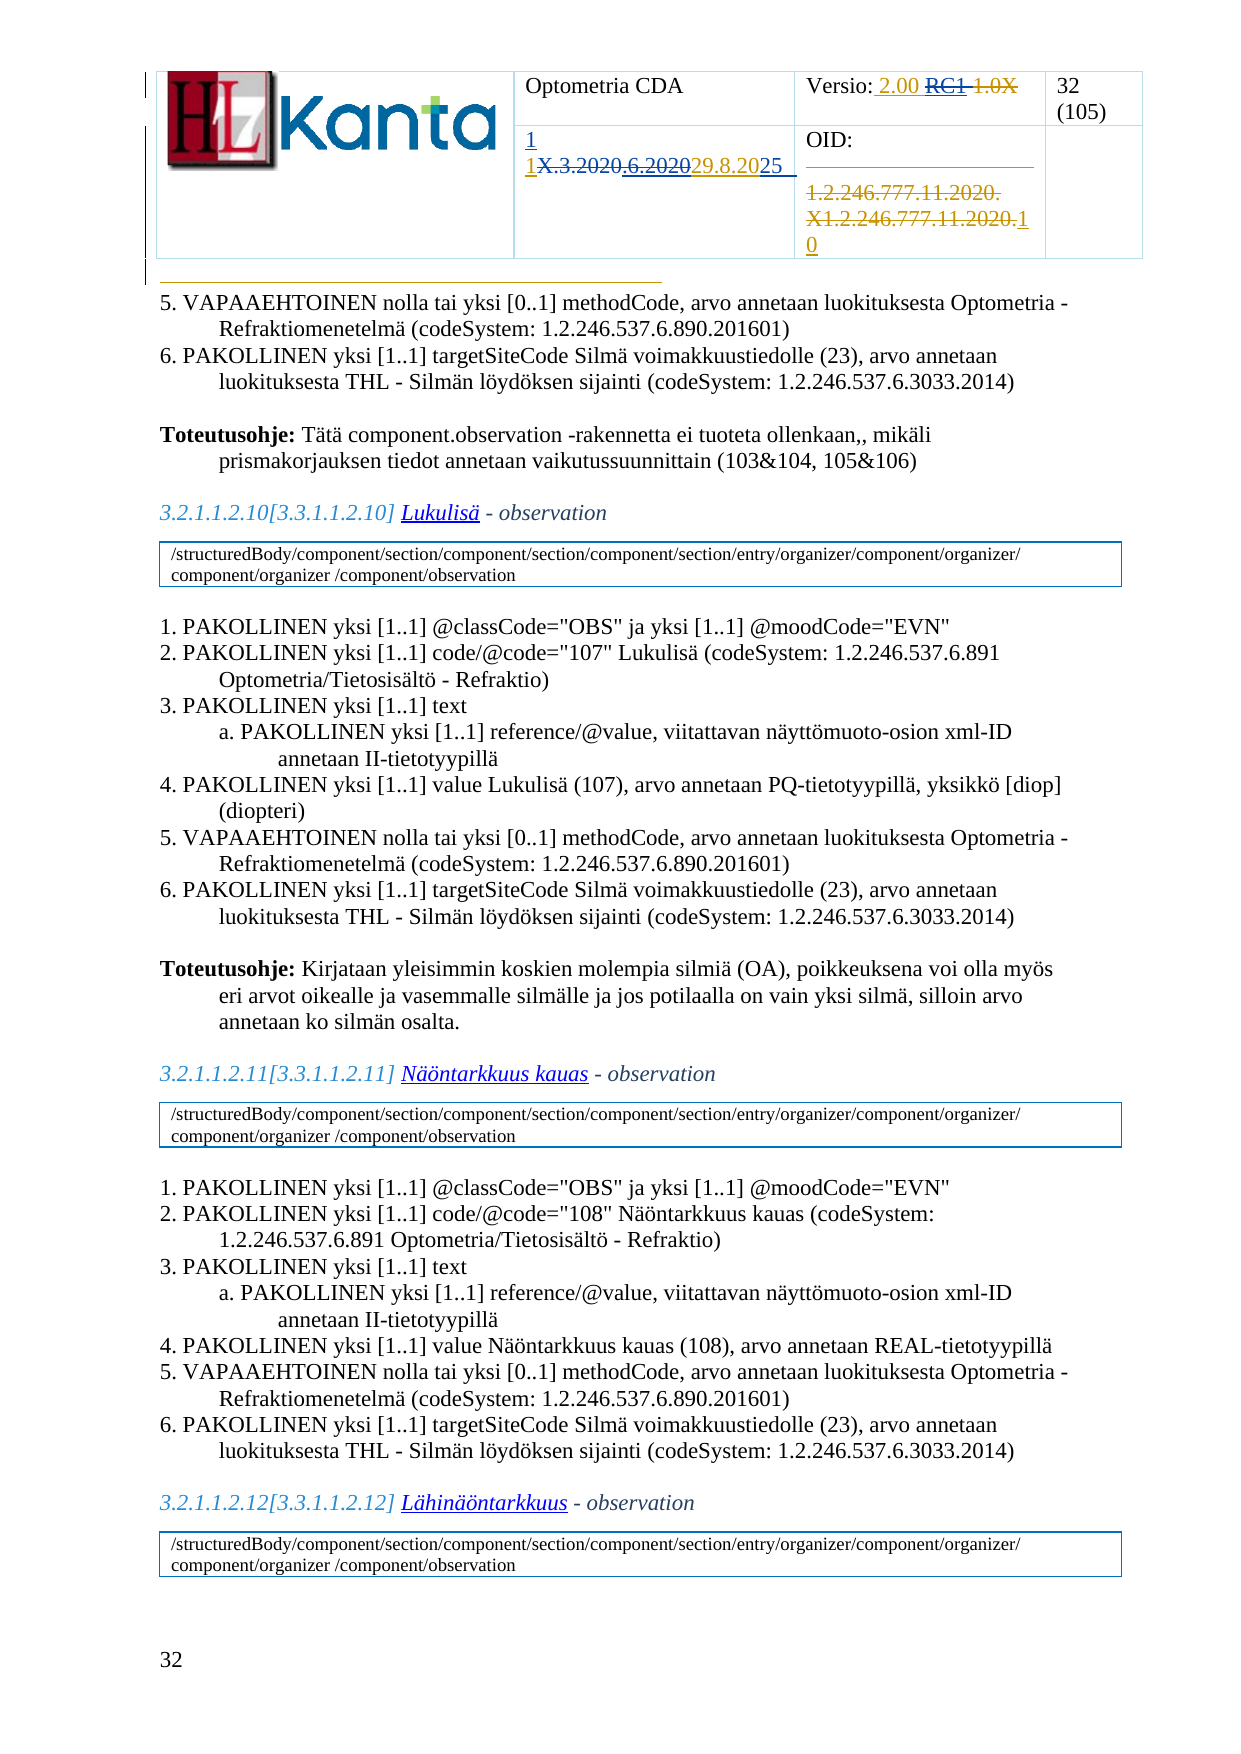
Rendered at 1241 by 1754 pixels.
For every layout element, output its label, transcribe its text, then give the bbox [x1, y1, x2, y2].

text 1. PAKOLLINEN yksi [1..1] @classCode="OBS" ja yksi [1..1] @moodCode="EVN" [159, 1174, 1081, 1200]
subtitle Lähinäöntarkkuus - observation [159, 1489, 1081, 1515]
text 2. PAKOLLINEN yksi [1..1] code/@code="107" Lukulisä (codeSystem: 1.2.246.537.6.891 Optometria/Tietosisältö - Refraktio) [159, 639, 1081, 692]
text 3. PAKOLLINEN yksi [1..1] text [159, 1253, 1081, 1279]
table_header /structuredBody/component/section/component/section/component/section/entry/organizer/component/organizer/component/organizer /component/observation [160, 1533, 1121, 1576]
table_header /structuredBody/component/section/component/section/component/section/entry/organizer/component/organizer/component/organizer /component/observation [160, 543, 1121, 586]
text 3. PAKOLLINEN yksi [1..1] text [159, 692, 1081, 718]
text 2. PAKOLLINEN yksi [1..1] code/@code="108" Näöntarkkuus kauas (codeSystem: 1.2.246.537.6.891 Optometria/Tietosisältö - Refraktio) [159, 1200, 1081, 1253]
picture [281, 96, 496, 150]
text a. PAKOLLINEN yksi [1..1] reference/@value, viitattavan näyttömuoto-osion xml-ID annetaan II-tietotyypillä [218, 718, 1081, 771]
text 4. PAKOLLINEN yksi [1..1] value Lukulisä (107), arvo annetaan PQ-tietotyypillä, yksikkö [diop] (diopteri) [159, 771, 1081, 824]
subtitle Lukulisä - observation [159, 499, 1081, 525]
text 1. PAKOLLINEN yksi [1..1] @classCode="OBS" ja yksi [1..1] @moodCode="EVN" [159, 613, 1081, 639]
subtitle Näöntarkkuus kauas - observation [159, 1059, 1081, 1086]
text 4. PAKOLLINEN yksi [1..1] value Näöntarkkuus kauas (108), arvo annetaan REAL-tietotyypillä [159, 1332, 1081, 1358]
picture [167, 71, 279, 171]
text a. PAKOLLINEN yksi [1..1] reference/@value, viitattavan näyttömuoto-osion xml-ID annetaan II-tietotyypillä [218, 1279, 1081, 1332]
table_header /structuredBody/component/section/component/section/component/section/entry/organizer/component/organizer/component/organizer /component/observation [160, 1103, 1121, 1146]
text Toteutusohje: Kirjataan yleisimmin koskien molempia silmiä (OA), poikkeuksena voi olla myös eri arvot oikealle ja vasemmalle silmälle ja jos potilaalla on vain yksi silmä, silloin arvo annetaan ko silmän osalta. [159, 956, 1081, 1034]
